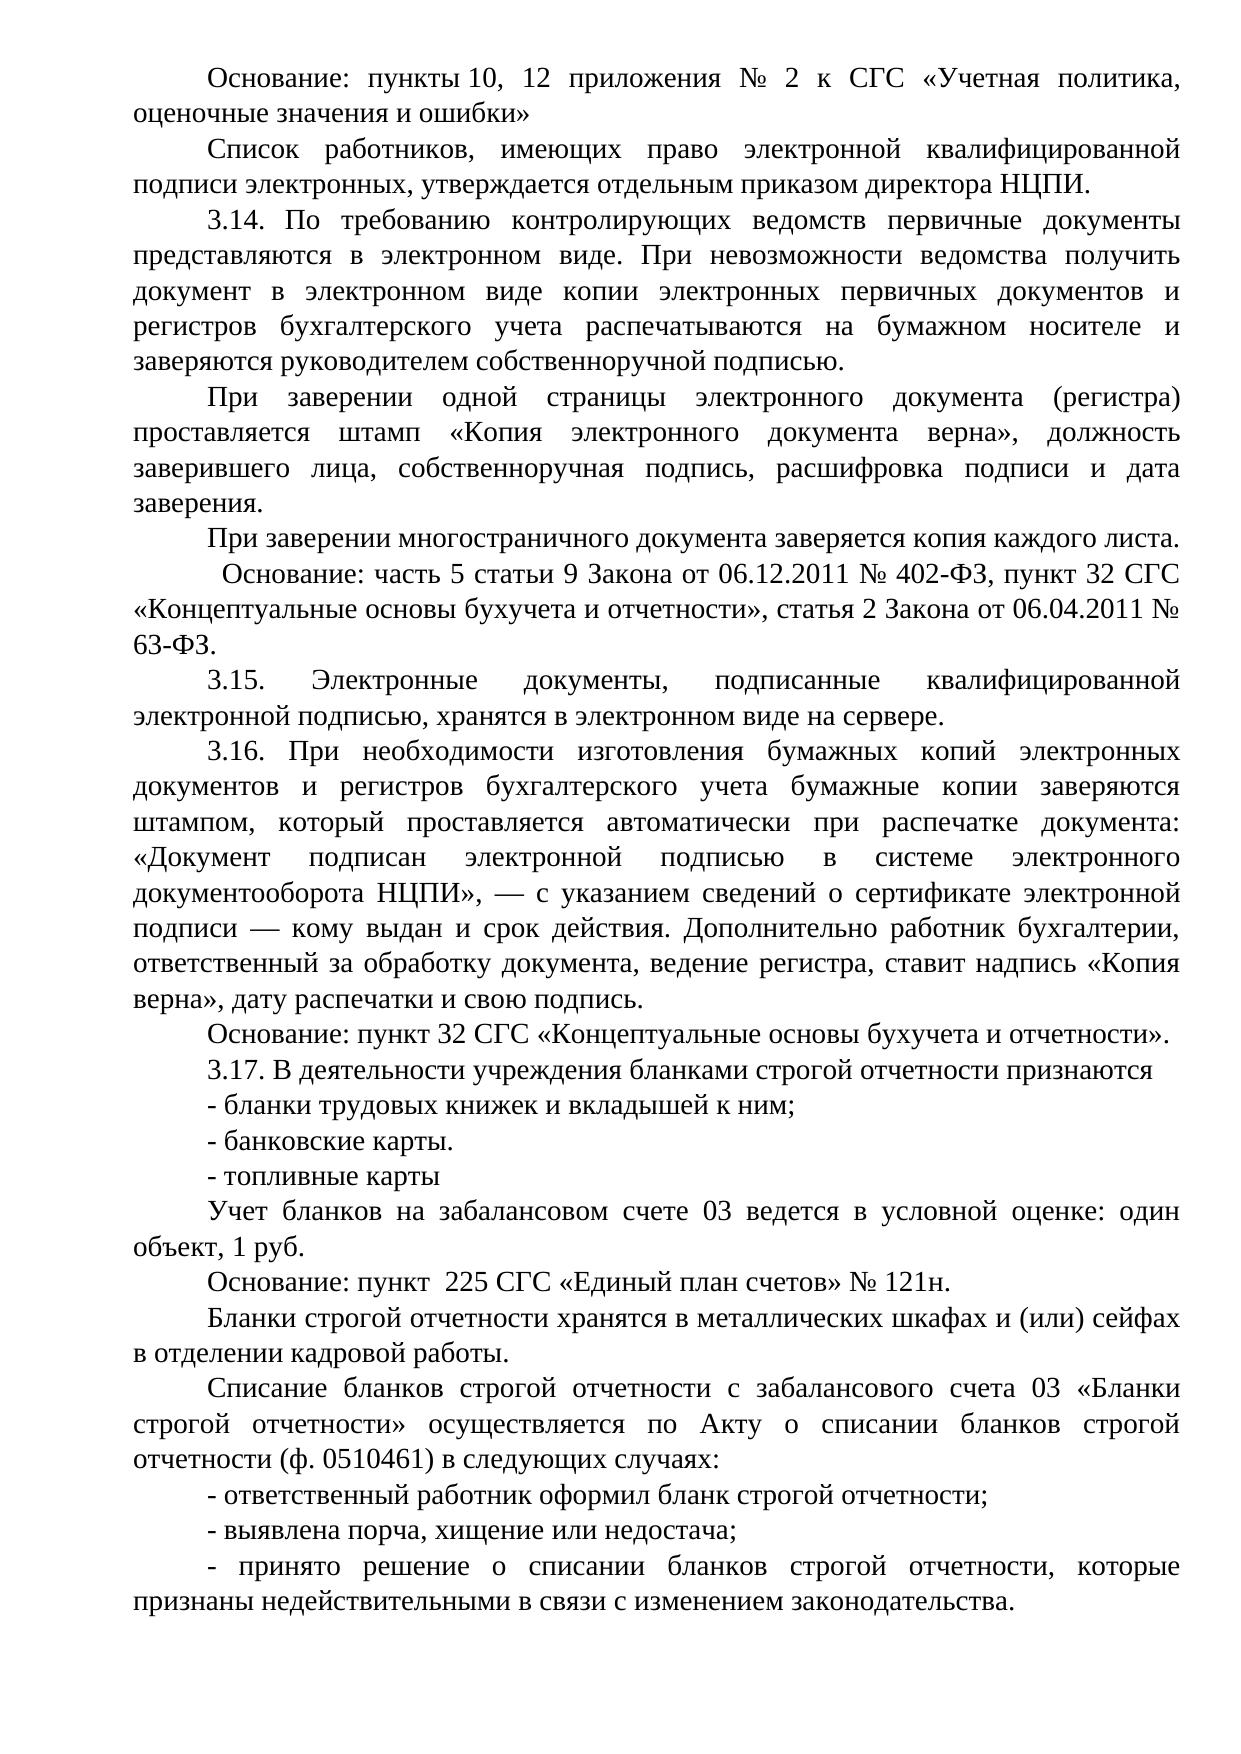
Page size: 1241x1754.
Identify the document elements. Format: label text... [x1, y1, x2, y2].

text - принято решение о списании бланков строгой отчетности, которые признаны недействительными в связи с изменением законодательства. [133, 1547, 1181, 1617]
text - ответственный работник оформил бланк строгой отчетности; [133, 1476, 1181, 1511]
text Основание: пункт 225 СГС «Единый план счетов» № 121н. [133, 1263, 1181, 1299]
list - топливные карты [133, 1157, 1181, 1192]
text Бланки строгой отчетности хранятся в металлических шкафах и (или) сейфах в отделении кадровой работы. [133, 1299, 1181, 1369]
text Список работников, имеющих право электронной квалифицированной подписи электронных, утверждается отдельным приказом директора НЦПИ. [133, 130, 1181, 201]
text 3.16. При необходимости изготовления бумажных копий электронных документов и регистров бухгалтерского учета бумажные копии заверяются штампом, который проставляется автоматически при распечатке документа: «Документ подписан электронной подписью в системе электронного документооборота НЦПИ», — с указанием сведений о сертификате электронной подписи — кому выдан и срок действия. Дополнительно работник бухгалтерии, ответственный за обработку документа, ведение регистра, ставит надпись «Копия верна», дату распечатки и свою подпись. [133, 732, 1181, 1015]
text Основание: часть 5 статьи 9 Закона от 06.12.2011 № 402-ФЗ, пункт 32 СГС «Концептуальные основы бухучета и отчетности», статья 2 Закона от 06.04.2011 № 63-ФЗ. [133, 555, 1181, 661]
text 3.14. По требованию контролирующих ведомств первичные документы представляются в электронном виде. При невозможности ведомства получить документ в электронном виде копии электронных первичных документов и регистров бухгалтерского учета распечатываются на бумажном носителе и заверяются руководителем собственноручной подписью. [133, 201, 1181, 378]
text Учет бланков на забалансовом счете 03 ведется в условной оценке: один объект, 1 руб. [133, 1192, 1181, 1263]
text 3.17. В деятельности учреждения бланками строгой отчетности признаются [133, 1051, 1181, 1086]
text Основание: пункт 32 СГС «Концептуальные основы бухучета и отчетности». [207, 1015, 1181, 1051]
list - банковские карты. [133, 1122, 1181, 1157]
text - выявлена порча, хищение или недостача; [133, 1511, 1181, 1547]
text При заверении многостраничного документа заверяется копия каждого листа. [133, 519, 1181, 555]
text 3.15. Электронные документы, подписанные квалифицированной электронной подписью, хранятся в электронном виде на сервере. [133, 661, 1181, 732]
list - бланки трудовых книжек и вкладышей к ним; [133, 1086, 1181, 1122]
list Основание: пункты 10, 12 приложения № 2 к СГС «Учетная политика, оценочные значения и ошибки» [133, 59, 1181, 130]
text При заверении одной страницы электронного документа (регистра) проставляется штамп «Копия электронного документа верна», должность заверившего лица, собственноручная подпись, расшифровка подписи и дата заверения. [133, 378, 1181, 519]
text Списание бланков строгой отчетности с забалансового счета 03 «Бланки строгой отчетности» осуществляется по Акту о списании бланков строгой отчетности (ф. 0510461) в следующих случаях: [133, 1369, 1181, 1476]
